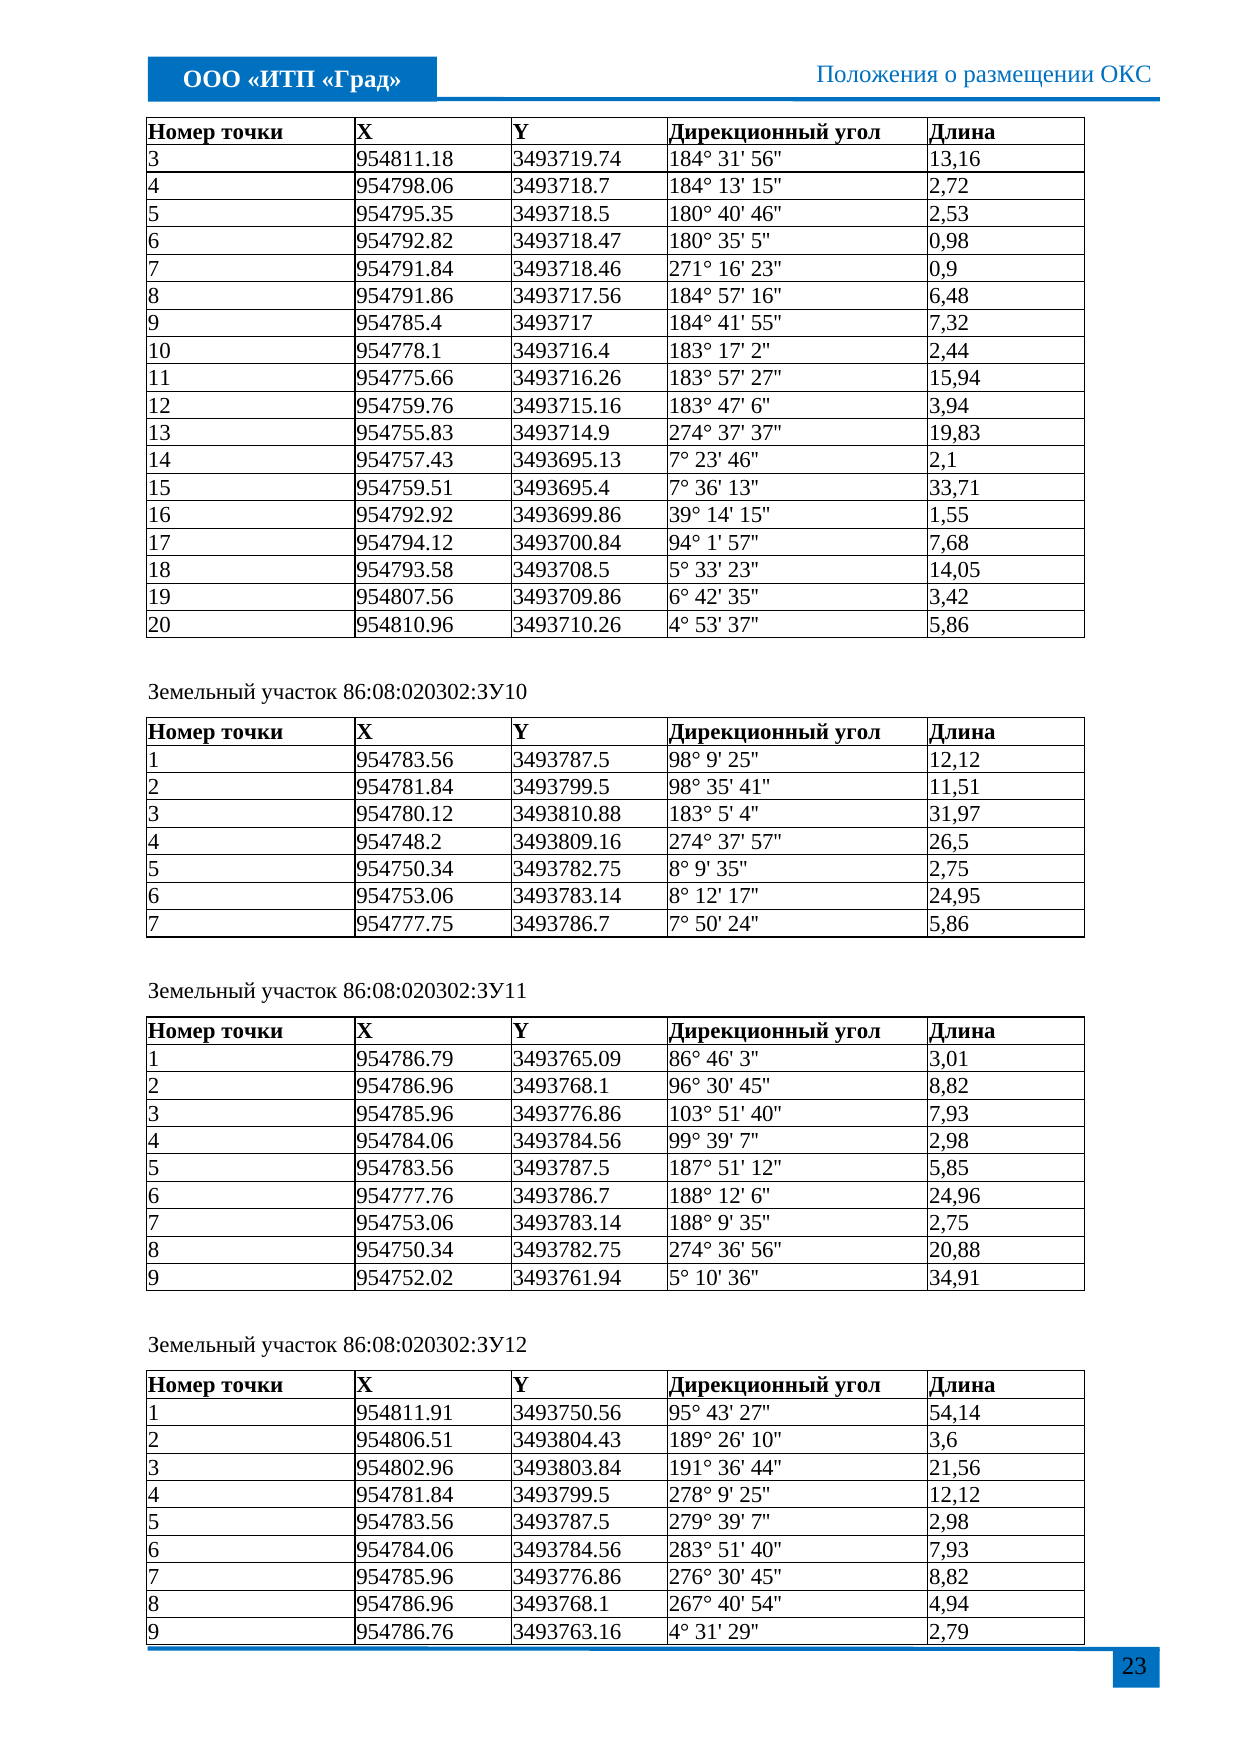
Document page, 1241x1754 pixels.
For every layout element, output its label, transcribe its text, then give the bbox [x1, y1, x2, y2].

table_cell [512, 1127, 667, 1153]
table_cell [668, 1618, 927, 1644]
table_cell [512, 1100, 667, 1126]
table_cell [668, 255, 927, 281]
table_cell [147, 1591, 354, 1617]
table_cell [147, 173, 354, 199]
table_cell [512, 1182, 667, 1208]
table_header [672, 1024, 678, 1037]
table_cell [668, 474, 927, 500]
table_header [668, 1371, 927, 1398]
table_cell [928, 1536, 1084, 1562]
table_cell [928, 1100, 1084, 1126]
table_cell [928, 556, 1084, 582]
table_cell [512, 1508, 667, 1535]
text Земельный участок 86:08:020302:ЗУ12 [148, 1331, 1152, 1357]
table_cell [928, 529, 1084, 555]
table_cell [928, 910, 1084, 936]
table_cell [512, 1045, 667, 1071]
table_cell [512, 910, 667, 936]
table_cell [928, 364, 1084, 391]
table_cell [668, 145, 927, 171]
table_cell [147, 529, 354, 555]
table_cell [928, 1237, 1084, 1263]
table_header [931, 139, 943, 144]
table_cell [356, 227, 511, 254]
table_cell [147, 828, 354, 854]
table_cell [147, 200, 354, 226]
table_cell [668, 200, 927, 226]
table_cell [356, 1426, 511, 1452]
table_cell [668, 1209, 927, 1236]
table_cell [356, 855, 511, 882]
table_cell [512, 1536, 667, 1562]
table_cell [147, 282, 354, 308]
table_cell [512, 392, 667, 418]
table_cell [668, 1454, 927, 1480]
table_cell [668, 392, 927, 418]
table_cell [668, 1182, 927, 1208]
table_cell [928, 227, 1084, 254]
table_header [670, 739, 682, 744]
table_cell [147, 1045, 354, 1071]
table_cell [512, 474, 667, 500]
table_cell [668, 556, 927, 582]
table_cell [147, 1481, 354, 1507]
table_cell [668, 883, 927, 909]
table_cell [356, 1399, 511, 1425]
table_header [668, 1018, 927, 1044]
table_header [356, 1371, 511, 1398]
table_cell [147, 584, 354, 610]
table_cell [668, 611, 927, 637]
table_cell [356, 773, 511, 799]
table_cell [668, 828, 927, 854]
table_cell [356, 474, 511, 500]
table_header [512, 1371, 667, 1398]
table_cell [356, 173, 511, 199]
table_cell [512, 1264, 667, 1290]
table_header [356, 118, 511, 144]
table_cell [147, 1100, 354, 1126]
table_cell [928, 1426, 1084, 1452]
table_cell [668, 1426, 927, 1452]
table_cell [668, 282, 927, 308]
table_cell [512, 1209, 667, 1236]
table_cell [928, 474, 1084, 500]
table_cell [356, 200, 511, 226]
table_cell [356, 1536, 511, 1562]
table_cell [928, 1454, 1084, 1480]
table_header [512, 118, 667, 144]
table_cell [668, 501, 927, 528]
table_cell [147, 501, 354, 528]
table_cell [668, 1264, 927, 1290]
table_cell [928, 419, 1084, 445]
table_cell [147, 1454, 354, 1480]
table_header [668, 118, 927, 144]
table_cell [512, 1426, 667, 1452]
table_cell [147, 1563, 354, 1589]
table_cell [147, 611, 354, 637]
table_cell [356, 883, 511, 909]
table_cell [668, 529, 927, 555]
text Земельный участок 86:08:020302:ЗУ10 [148, 678, 1152, 704]
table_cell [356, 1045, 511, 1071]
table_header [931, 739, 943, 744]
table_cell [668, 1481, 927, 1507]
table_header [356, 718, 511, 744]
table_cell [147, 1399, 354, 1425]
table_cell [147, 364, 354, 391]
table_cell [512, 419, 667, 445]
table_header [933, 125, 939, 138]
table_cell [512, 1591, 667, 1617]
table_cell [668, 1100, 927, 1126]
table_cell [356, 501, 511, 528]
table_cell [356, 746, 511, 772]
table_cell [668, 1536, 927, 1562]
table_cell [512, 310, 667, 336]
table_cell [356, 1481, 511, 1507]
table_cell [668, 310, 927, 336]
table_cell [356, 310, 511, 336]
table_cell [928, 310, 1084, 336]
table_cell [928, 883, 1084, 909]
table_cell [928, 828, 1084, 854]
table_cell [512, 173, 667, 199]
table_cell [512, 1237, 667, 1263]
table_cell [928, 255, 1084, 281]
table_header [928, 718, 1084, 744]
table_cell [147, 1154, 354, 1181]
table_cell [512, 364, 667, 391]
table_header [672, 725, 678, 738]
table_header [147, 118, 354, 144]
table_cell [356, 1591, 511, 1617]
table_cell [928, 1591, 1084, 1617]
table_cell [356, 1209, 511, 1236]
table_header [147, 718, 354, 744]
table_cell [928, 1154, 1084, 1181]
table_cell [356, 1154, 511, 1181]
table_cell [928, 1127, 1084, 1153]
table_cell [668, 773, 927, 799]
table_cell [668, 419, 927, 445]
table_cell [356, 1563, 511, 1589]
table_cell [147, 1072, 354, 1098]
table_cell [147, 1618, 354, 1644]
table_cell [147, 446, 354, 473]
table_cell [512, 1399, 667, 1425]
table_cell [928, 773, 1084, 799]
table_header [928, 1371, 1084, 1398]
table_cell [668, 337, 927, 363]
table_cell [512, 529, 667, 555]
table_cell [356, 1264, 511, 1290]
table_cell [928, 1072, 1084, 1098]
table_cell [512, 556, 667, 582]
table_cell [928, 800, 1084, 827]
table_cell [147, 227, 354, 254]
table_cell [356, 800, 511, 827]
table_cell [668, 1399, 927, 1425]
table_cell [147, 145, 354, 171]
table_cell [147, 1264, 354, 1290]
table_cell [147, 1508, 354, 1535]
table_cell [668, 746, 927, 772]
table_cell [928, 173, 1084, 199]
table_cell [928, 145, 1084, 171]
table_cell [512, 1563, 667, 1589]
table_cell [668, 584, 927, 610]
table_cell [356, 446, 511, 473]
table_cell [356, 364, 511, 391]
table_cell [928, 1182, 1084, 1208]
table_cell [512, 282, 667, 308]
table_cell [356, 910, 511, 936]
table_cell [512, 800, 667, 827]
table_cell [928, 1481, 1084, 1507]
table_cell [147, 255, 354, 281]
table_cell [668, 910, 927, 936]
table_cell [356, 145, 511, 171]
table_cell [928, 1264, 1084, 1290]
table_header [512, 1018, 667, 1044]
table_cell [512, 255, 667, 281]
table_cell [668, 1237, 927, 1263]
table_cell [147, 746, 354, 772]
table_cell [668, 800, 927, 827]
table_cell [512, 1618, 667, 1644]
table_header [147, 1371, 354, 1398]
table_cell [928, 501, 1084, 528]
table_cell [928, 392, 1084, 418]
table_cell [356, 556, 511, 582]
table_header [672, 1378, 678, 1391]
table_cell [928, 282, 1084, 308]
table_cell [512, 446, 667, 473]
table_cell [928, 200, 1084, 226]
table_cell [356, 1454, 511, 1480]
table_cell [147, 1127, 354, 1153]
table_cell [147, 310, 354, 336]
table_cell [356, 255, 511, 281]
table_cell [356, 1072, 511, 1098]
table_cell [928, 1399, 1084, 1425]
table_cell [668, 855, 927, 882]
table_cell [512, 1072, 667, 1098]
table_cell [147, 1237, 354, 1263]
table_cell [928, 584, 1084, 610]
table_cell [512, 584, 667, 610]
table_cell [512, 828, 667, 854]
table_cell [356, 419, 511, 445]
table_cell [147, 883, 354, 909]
text Земельный участок 86:08:020302:ЗУ11 [148, 977, 1152, 1003]
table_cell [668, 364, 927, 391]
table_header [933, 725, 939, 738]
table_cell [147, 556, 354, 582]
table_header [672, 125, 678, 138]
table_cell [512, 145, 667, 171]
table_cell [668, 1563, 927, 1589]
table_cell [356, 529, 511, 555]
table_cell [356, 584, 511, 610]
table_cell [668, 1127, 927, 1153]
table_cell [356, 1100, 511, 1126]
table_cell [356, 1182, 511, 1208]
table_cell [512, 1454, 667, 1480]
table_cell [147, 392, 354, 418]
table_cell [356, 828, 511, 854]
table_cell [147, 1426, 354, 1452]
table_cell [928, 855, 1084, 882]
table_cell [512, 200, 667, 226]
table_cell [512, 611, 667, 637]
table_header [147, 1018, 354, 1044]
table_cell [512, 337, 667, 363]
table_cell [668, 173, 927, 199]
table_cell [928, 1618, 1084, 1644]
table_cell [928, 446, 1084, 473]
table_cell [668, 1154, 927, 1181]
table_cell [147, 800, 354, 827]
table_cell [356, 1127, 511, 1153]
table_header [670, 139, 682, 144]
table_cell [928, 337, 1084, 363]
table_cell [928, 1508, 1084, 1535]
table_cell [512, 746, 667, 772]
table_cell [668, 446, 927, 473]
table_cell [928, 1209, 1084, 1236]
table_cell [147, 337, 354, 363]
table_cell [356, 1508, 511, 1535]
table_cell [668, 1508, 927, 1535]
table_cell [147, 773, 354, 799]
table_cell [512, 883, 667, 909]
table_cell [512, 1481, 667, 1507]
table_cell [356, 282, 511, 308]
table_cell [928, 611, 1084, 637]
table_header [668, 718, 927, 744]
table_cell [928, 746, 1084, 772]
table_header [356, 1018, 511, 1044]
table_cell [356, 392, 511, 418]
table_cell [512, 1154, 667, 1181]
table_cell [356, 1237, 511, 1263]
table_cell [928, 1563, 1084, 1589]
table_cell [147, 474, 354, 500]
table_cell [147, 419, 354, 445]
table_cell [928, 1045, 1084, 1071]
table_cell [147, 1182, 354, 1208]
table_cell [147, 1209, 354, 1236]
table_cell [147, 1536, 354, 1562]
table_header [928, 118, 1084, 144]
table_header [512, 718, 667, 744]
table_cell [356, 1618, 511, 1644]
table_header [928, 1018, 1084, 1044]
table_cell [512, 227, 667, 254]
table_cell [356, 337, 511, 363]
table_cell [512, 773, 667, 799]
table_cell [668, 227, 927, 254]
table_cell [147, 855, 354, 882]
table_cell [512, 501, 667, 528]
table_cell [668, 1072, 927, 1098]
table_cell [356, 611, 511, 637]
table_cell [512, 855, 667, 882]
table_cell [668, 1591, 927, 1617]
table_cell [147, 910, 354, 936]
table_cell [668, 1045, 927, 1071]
